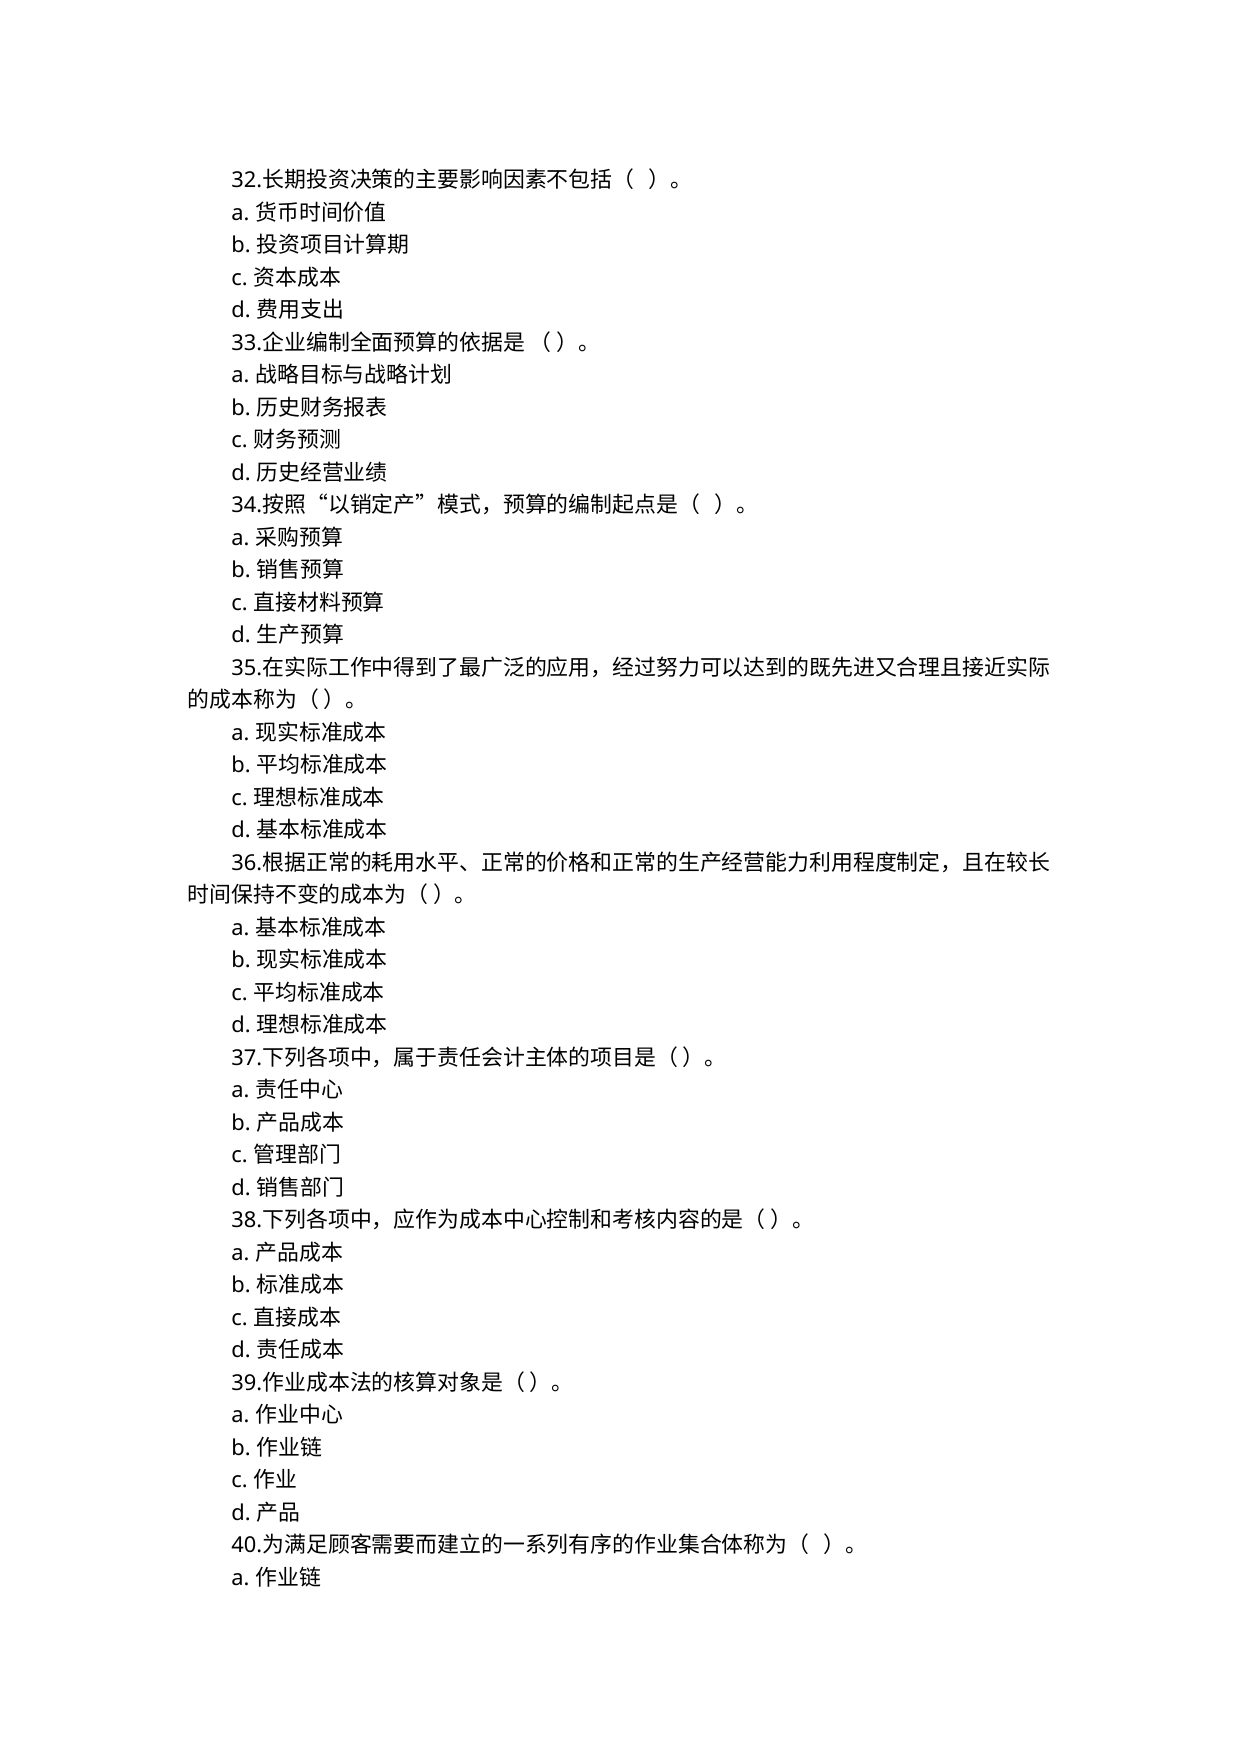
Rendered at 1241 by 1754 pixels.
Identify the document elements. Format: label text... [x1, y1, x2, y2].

text a. 产品成本 [187, 1234, 1053, 1267]
text a. 采购预算 [187, 519, 1053, 552]
text a. 作业链 [187, 1559, 1053, 1592]
text 36.根据正常的耗用水平、正常的价格和正常的生产经营能力利用程度制定，且在较长时间保持不变的成本为（ ）。 [187, 844, 1053, 909]
text b. 作业链 [187, 1429, 1053, 1462]
text 32.长期投资决策的主要影响因素不包括（ ）。 [187, 162, 1053, 194]
text b. 销售预算 [187, 552, 1053, 584]
text b. 投资项目计算期 [187, 227, 1053, 259]
text b. 标准成本 [187, 1267, 1053, 1299]
text d. 责任成本 [187, 1332, 1053, 1364]
text b. 历史财务报表 [187, 389, 1053, 422]
text d. 费用支出 [187, 292, 1053, 324]
text c. 平均标准成本 [187, 974, 1053, 1007]
text 34.按照“以销定产”模式，预算的编制起点是（ ）。 [187, 487, 1053, 519]
text b. 平均标准成本 [187, 747, 1053, 779]
text d. 理想标准成本 [187, 1007, 1053, 1039]
text 35.在实际工作中得到了最广泛的应用，经过努力可以达到的既先进又合理且接近实际的成本称为（ ）。 [187, 649, 1053, 714]
text d. 历史经营业绩 [187, 454, 1053, 487]
text d. 基本标准成本 [187, 812, 1053, 844]
text c. 财务预测 [187, 422, 1053, 454]
text b. 产品成本 [187, 1104, 1053, 1137]
text d. 销售部门 [187, 1169, 1053, 1202]
text a. 战略目标与战略计划 [187, 357, 1053, 389]
text 38.下列各项中，应作为成本中心控制和考核内容的是（ ）。 [187, 1202, 1053, 1234]
text 33.企业编制全面预算的依据是 （ ）。 [187, 324, 1053, 357]
text a. 责任中心 [187, 1072, 1053, 1104]
text a. 基本标准成本 [187, 909, 1053, 942]
text c. 直接成本 [187, 1299, 1053, 1332]
text a. 货币时间价值 [187, 194, 1053, 227]
text 37.下列各项中，属于责任会计主体的项目是（ ）。 [187, 1039, 1053, 1072]
text c. 直接材料预算 [187, 584, 1053, 617]
text d. 生产预算 [187, 617, 1053, 649]
text 40.为满足顾客需要而建立的一系列有序的作业集合体称为（ ）。 [187, 1527, 1053, 1559]
text c. 作业 [187, 1462, 1053, 1494]
text c. 资本成本 [187, 259, 1053, 292]
text a. 作业中心 [187, 1397, 1053, 1429]
text b. 现实标准成本 [187, 942, 1053, 974]
text c. 理想标准成本 [187, 779, 1053, 812]
text 39.作业成本法的核算对象是（ ）。 [187, 1364, 1053, 1397]
text d. 产品 [187, 1494, 1053, 1527]
text a. 现实标准成本 [187, 714, 1053, 747]
text c. 管理部门 [187, 1137, 1053, 1169]
